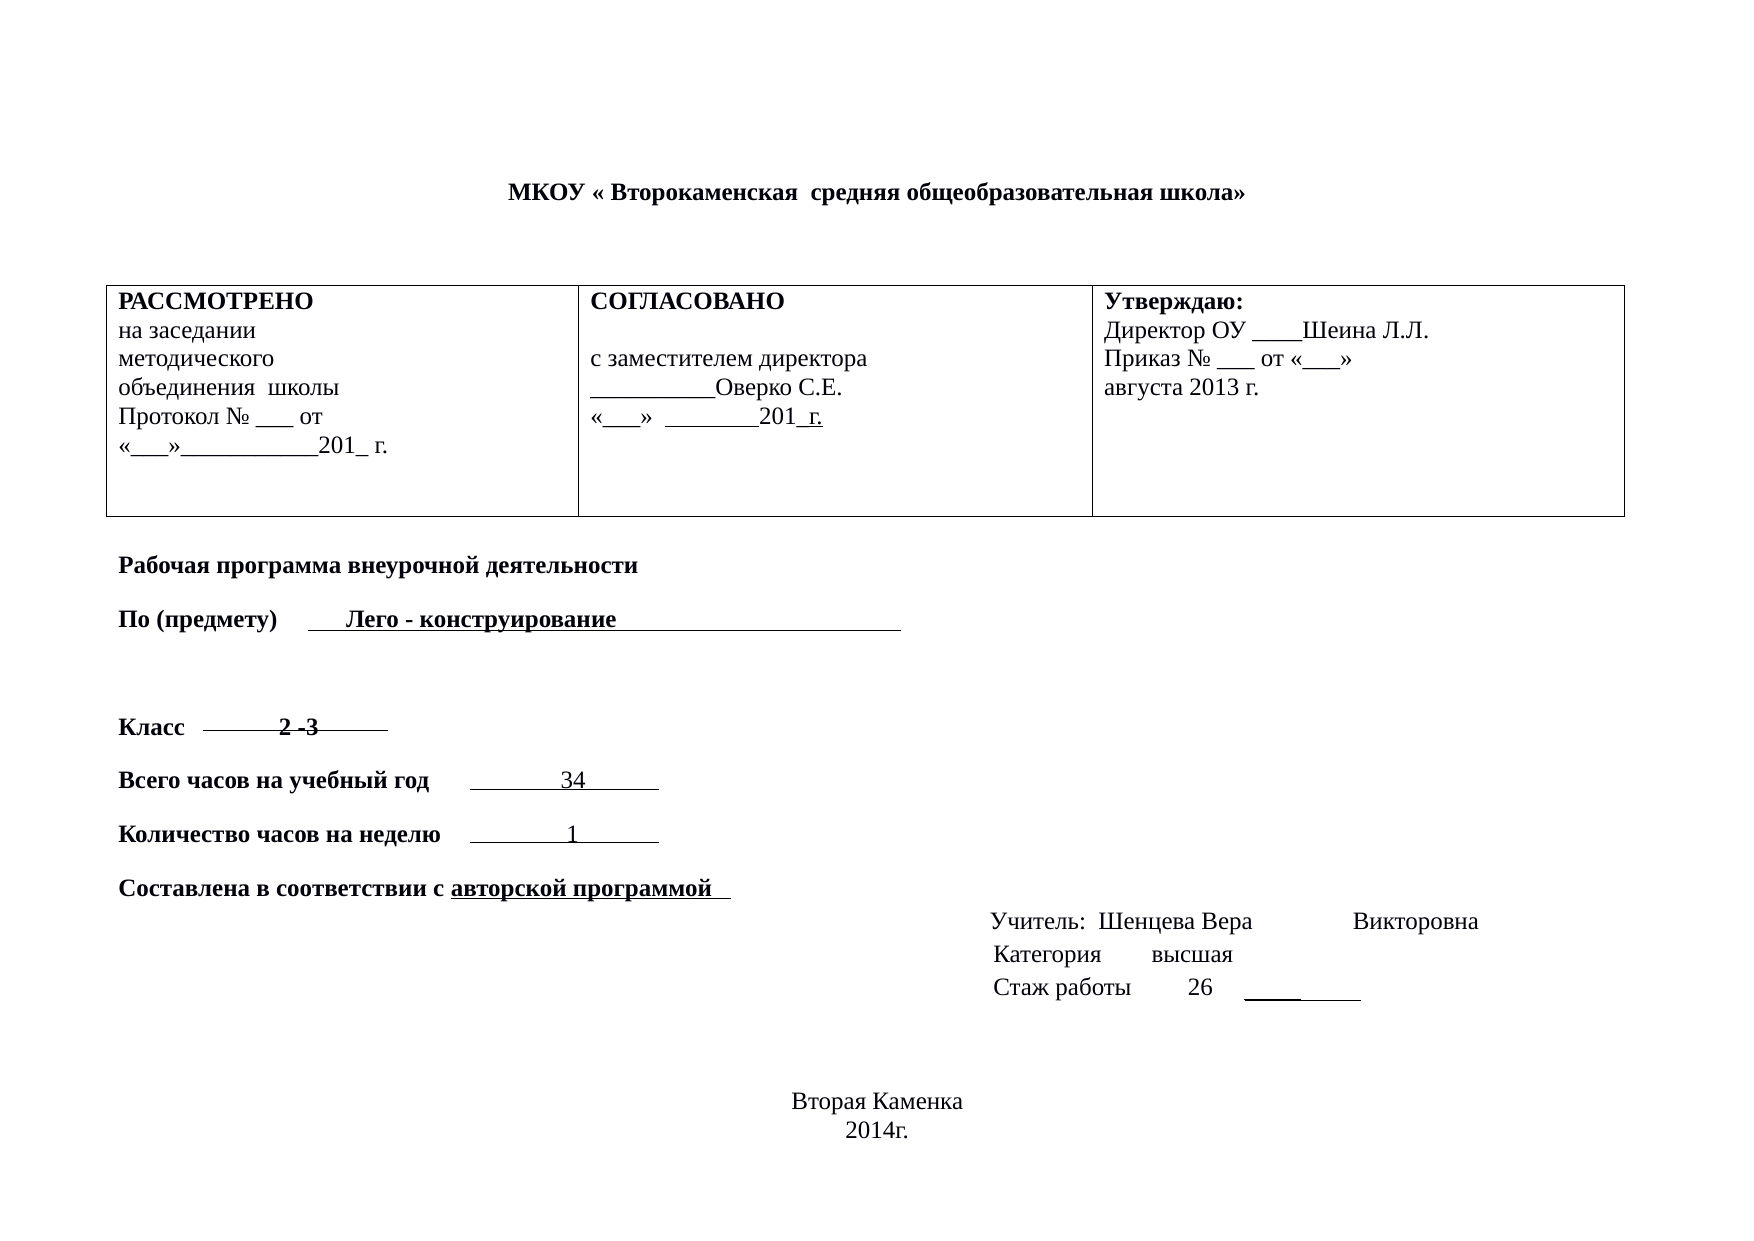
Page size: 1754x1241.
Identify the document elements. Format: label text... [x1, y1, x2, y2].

text Класс 2 -3 [118, 712, 1636, 740]
table_header Утверждаю: Директор ОУ ____Шеина Л.Л. Приказ № ___ от «___» августа 2013 г. [1093, 286, 1624, 516]
text Составлена в соответствии с авторской программой Учитель: Шенцева Вера Викторовна [118, 873, 1636, 935]
text Количество часов на неделю 1 [118, 819, 1636, 848]
text По (предмету) Лего - конструирование [118, 604, 1636, 633]
text Категория высшая [118, 939, 1636, 968]
text МКОУ « Второкаменская средняя общеобразовательная школа» [118, 177, 1636, 206]
text 2014г. [118, 1115, 1636, 1144]
table_header РАССМОТРЕНО на заседании методического объединения школы Протокол № ___ от «___»___________201_ г. [107, 286, 578, 516]
text Стаж работы 26 [118, 972, 1636, 1001]
text Вторая Каменка [118, 1086, 1636, 1115]
text Всего часов на учебный год 34 [118, 765, 1636, 794]
text Рабочая программа внеурочной деятельности [118, 550, 1636, 579]
table_header СОГЛАСОВАНО с заместителем директора __________Оверко С.Е. «___» 201_г. [579, 286, 1092, 516]
